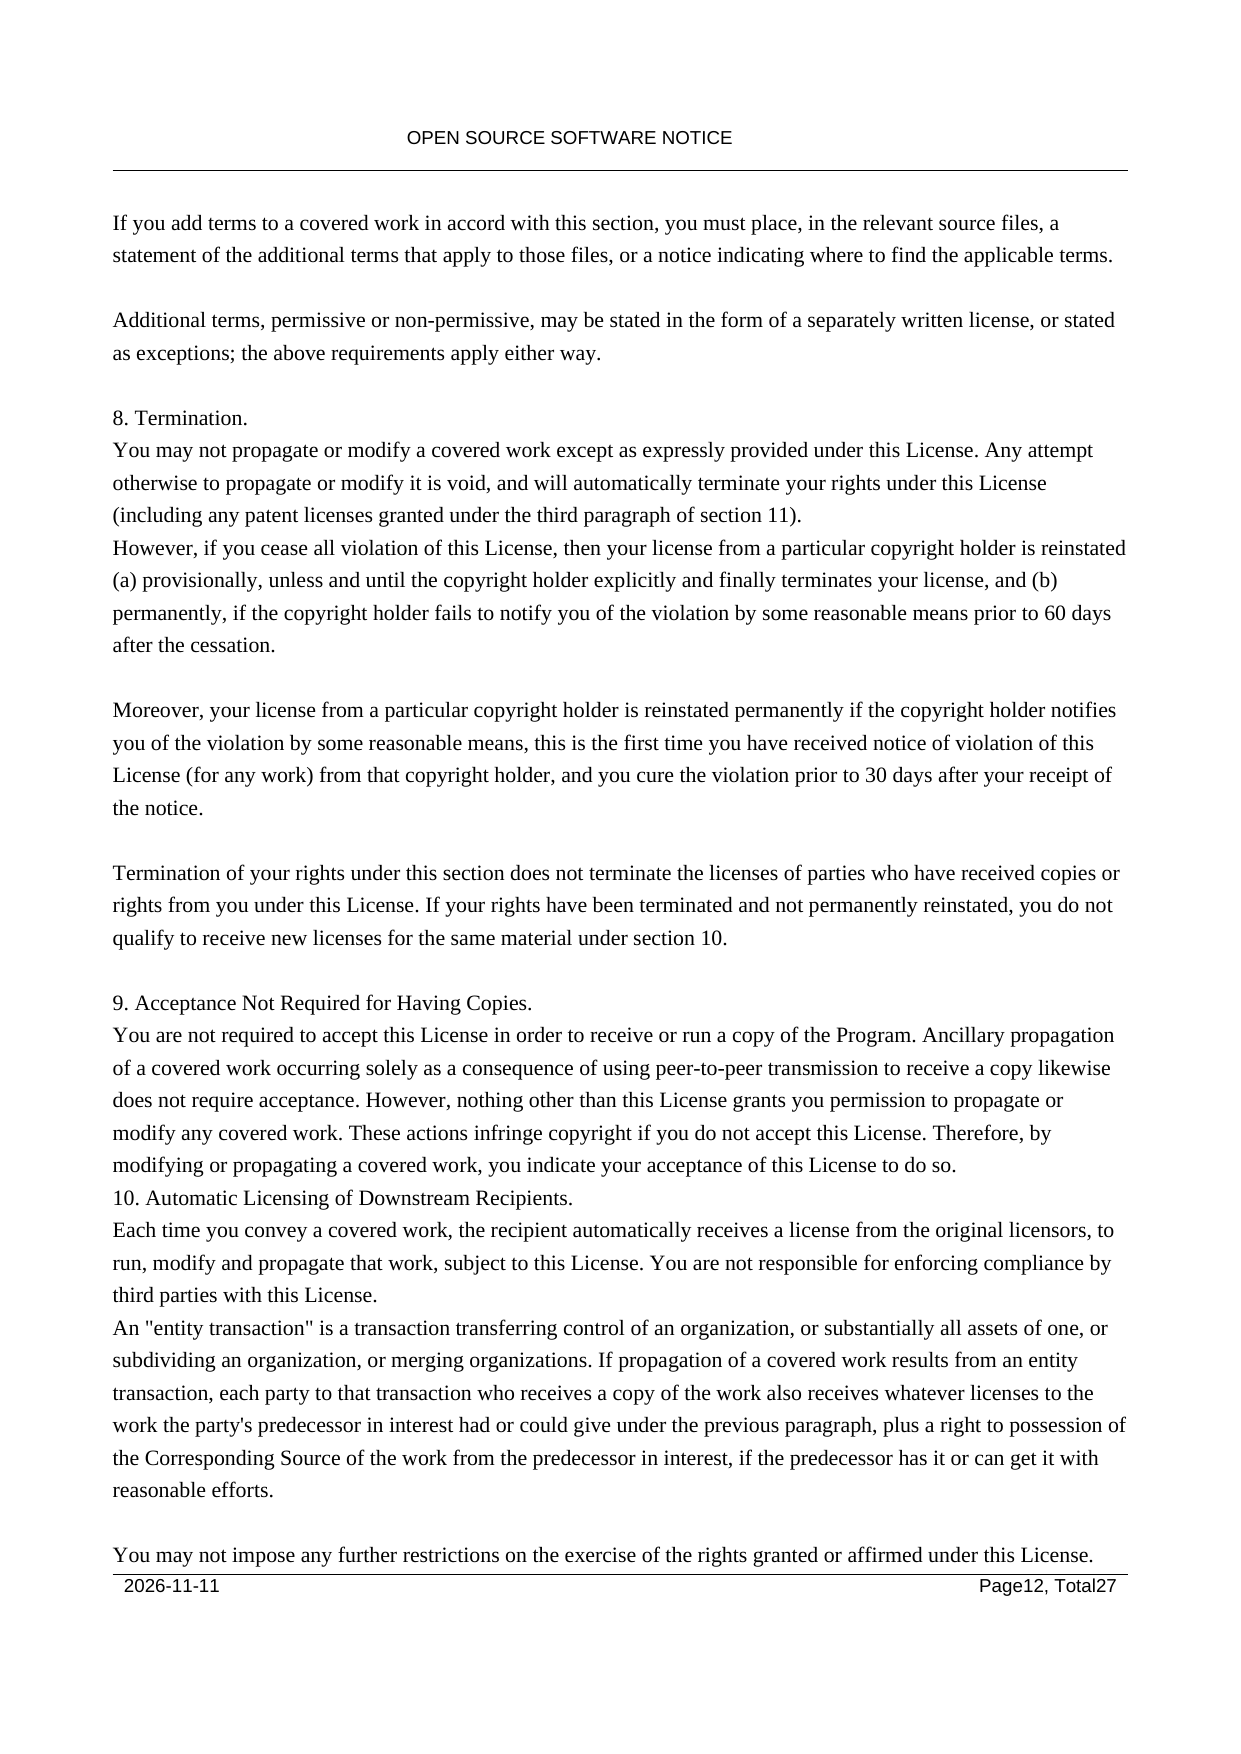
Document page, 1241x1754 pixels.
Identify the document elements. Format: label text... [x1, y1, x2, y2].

text 8. Termination. [112, 401, 1128, 434]
text You are not required to accept this License in order to receive or run a copy of the Program. Ancillary propagation of a covered work occurring solely as a consequence of using peer-to-peer transmission to receive a copy likewise does not require acceptance. However, nothing other than this License grants you permission to propagate or modify any covered work. These actions infringe copyright if you do not accept this License. Therefore, by modifying or propagating a covered work, you indicate your acceptance of this License to do so. [112, 1019, 1128, 1181]
text Additional terms, permissive or non-permissive, may be stated in the form of a separately written license, or stated as exceptions; the above requirements apply either way. [112, 304, 1128, 369]
text If you add terms to a covered work in accord with this section, you must place, in the relevant source files, a statement of the additional terms that apply to those files, or a notice indicating where to find the applicable terms. [112, 206, 1128, 271]
text Moreover, your license from a particular copyright holder is reinstated permanently if the copyright holder notifies you of the violation by some reasonable means, this is the first time you have received notice of violation of this License (for any work) from that copyright holder, and you cure the violation prior to 30 days after your receipt of the notice. [112, 694, 1128, 824]
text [112, 1539, 1128, 1571]
text Termination of your rights under this section does not terminate the licenses of parties who have received copies or rights from you under this License. If your rights have been terminated and not permanently reinstated, you do not qualify to receive new licenses for the same material under section 10. [112, 856, 1128, 954]
text You may not propagate or modify a covered work except as expressly provided under this License. Any attempt otherwise to propagate or modify it is void, and will automatically terminate your rights under this License (including any patent licenses granted under the third paragraph of section 11). [112, 434, 1128, 531]
text An "entity transaction" is a transaction transferring control of an organization, or substantially all assets of one, or subdividing an organization, or merging organizations. If propagation of a covered work results from an entity transaction, each party to that transaction who receives a copy of the work also receives whatever licenses to the work the party's predecessor in interest had or could give under the previous paragraph, plus a right to possession of the Corresponding Source of the work from the predecessor in interest, if the predecessor has it or can get it with reasonable efforts. [112, 1311, 1128, 1506]
text 10. Automatic Licensing of Downstream Recipients. [112, 1181, 1128, 1214]
text However, if you cease all violation of this License, then your license from a particular copyright holder is reinstated (a) provisionally, unless and until the copyright holder explicitly and finally terminates your license, and (b) permanently, if the copyright holder fails to notify you of the violation by some reasonable means prior to 60 days after the cessation. [112, 531, 1128, 661]
text Each time you convey a covered work, the recipient automatically receives a license from the original licensors, to run, modify and propagate that work, subject to this License. You are not responsible for enforcing compliance by third parties with this License. [112, 1214, 1128, 1311]
text 9. Acceptance Not Required for Having Copies. [112, 986, 1128, 1019]
